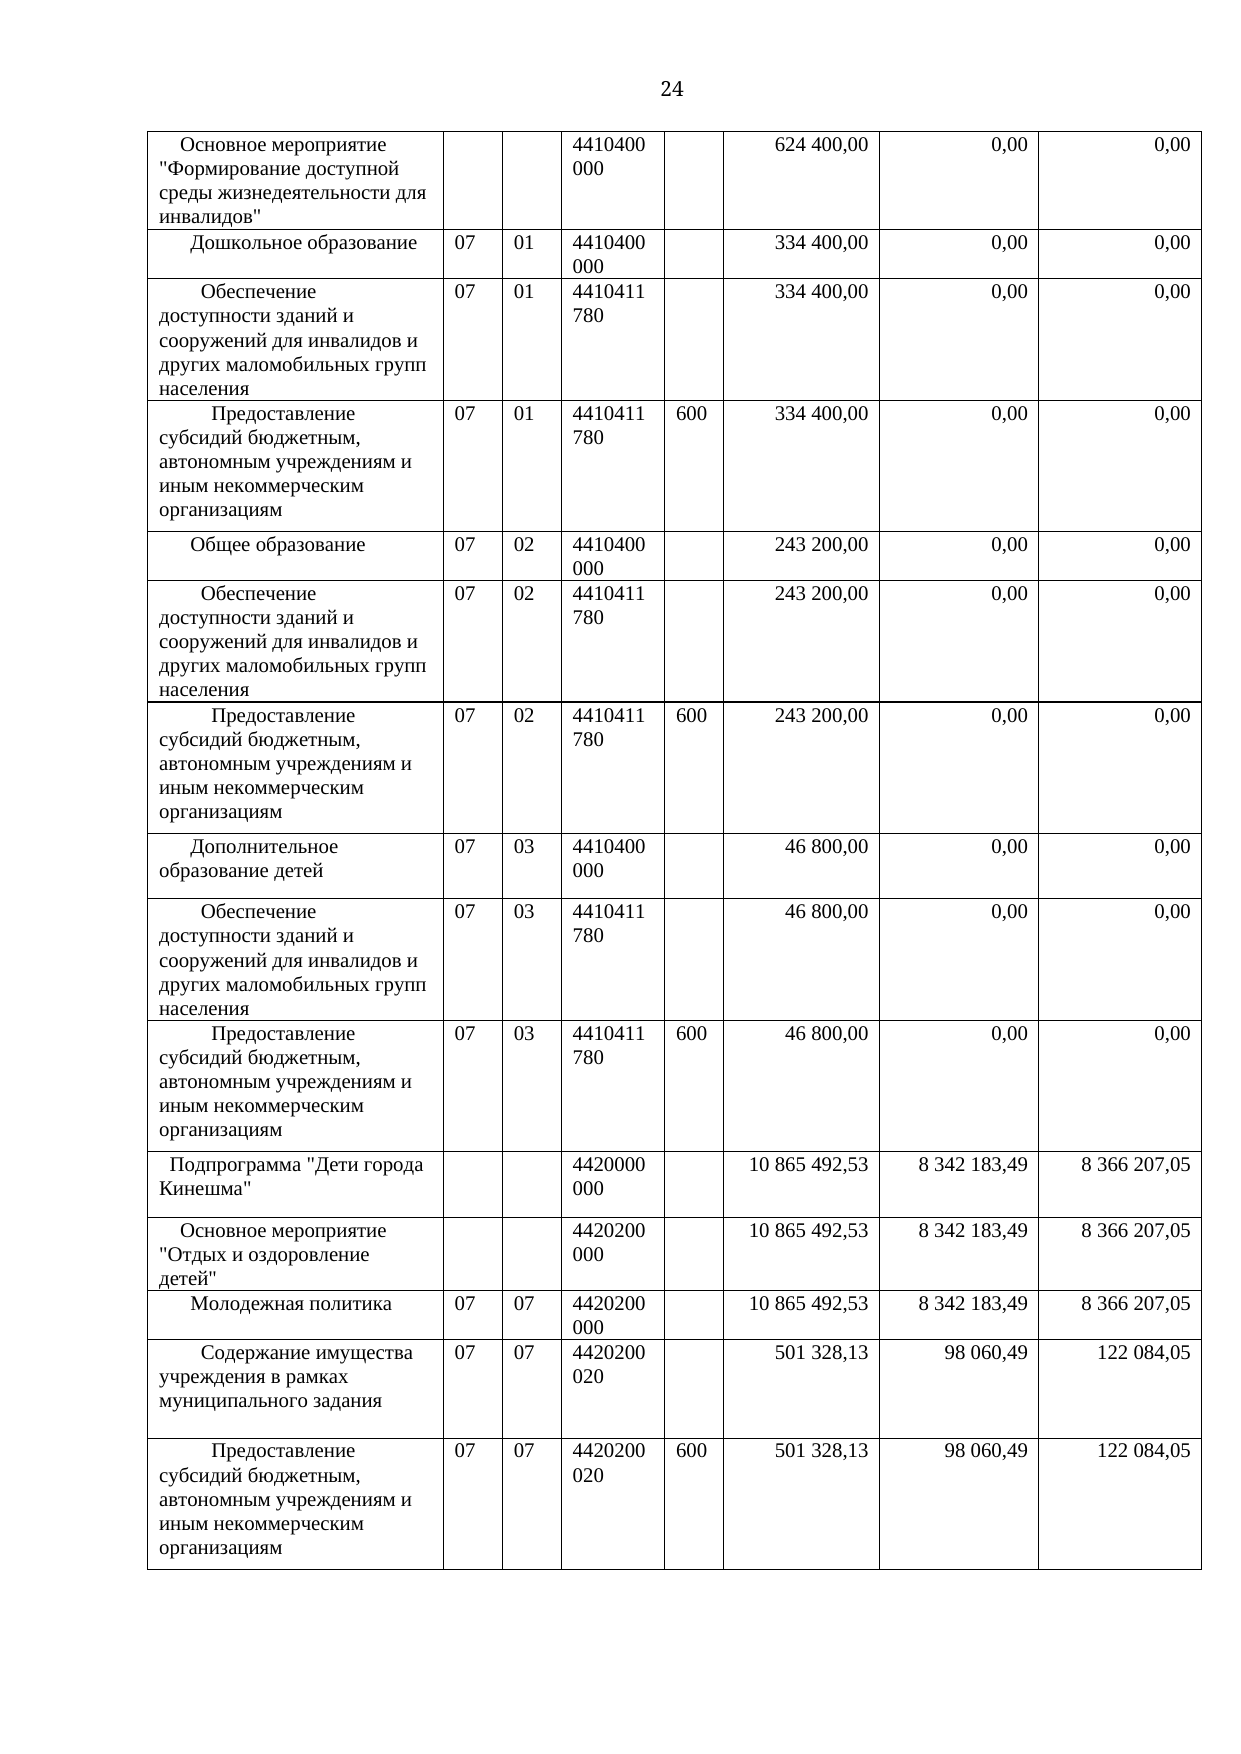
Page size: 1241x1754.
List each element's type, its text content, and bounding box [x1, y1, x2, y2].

table_cell 4420200000 [562, 1291, 664, 1339]
table_cell [665, 1218, 723, 1290]
table_cell 07 [503, 1340, 561, 1437]
table_cell Предоставление субсидий бюджетным, автономным учреждениям и иным некоммерческим организациям [148, 1021, 443, 1151]
table_cell Предоставление субсидий бюджетным, автономным учреждениям и иным некоммерческим организациям [148, 703, 443, 833]
table_cell 98 060,49 [880, 1439, 1038, 1569]
table_cell Молодежная политика [148, 1291, 443, 1339]
table_cell [444, 1218, 502, 1290]
table_cell Основное мероприятие "Отдых и оздоровление детей" [148, 1218, 443, 1290]
table_cell 243 200,00 [724, 703, 879, 833]
table_cell 0,00 [1039, 1021, 1201, 1151]
table_cell [665, 532, 723, 580]
table_cell [444, 1152, 502, 1217]
table_cell Дошкольное образование [148, 230, 443, 278]
table_cell [503, 1152, 561, 1217]
table_cell 0,00 [880, 703, 1038, 833]
table_cell 10 865 492,53 [724, 1291, 879, 1339]
table_cell [665, 230, 723, 278]
table_cell [665, 581, 723, 701]
table_cell Обеспечение доступности зданий и сооружений для инвалидов и других маломобильных групп населения [148, 899, 443, 1020]
table_cell [444, 132, 502, 229]
table_cell 07 [444, 1291, 502, 1339]
table_cell 0,00 [1039, 532, 1201, 580]
table_cell 0,00 [880, 834, 1038, 898]
table_cell 4420200020 [562, 1340, 664, 1437]
table_cell 07 [503, 1291, 561, 1339]
table_cell 122 084,05 [1039, 1340, 1201, 1437]
table_cell 4410411780 [562, 401, 664, 531]
table_cell 01 [503, 401, 561, 531]
table_cell 0,00 [1039, 834, 1201, 898]
table_cell 02 [503, 703, 561, 833]
table_cell 8 342 183,49 [880, 1218, 1038, 1290]
table_cell 4410400000 [562, 834, 664, 898]
table_cell [665, 899, 723, 1020]
table_cell Содержание имущества учреждения в рамках муниципального задания [148, 1340, 443, 1437]
table_cell 10 865 492,53 [724, 1218, 879, 1290]
table_cell 0,00 [880, 581, 1038, 701]
table_cell 4410411780 [562, 581, 664, 701]
table_cell 600 [665, 1439, 723, 1569]
table_cell 0,00 [1039, 581, 1201, 701]
table_cell 334 400,00 [724, 279, 879, 400]
table_cell 0,00 [1039, 401, 1201, 531]
table_cell 0,00 [880, 532, 1038, 580]
table_cell 07 [444, 401, 502, 531]
table_cell Предоставление субсидий бюджетным, автономным учреждениям и иным некоммерческим организациям [148, 401, 443, 531]
table_cell [665, 132, 723, 229]
table_cell 600 [665, 401, 723, 531]
table_cell 03 [503, 1021, 561, 1151]
table_cell 334 400,00 [724, 401, 879, 531]
table_cell 600 [665, 703, 723, 833]
table_cell 0,00 [880, 899, 1038, 1020]
table_cell Обеспечение доступности зданий и сооружений для инвалидов и других маломобильных групп населения [148, 279, 443, 400]
table_cell 8 366 207,05 [1039, 1152, 1201, 1217]
table_cell 07 [503, 1439, 561, 1569]
table_cell 07 [444, 279, 502, 400]
table_cell 0,00 [1039, 132, 1201, 229]
table_cell 03 [503, 899, 561, 1020]
table_cell [665, 1340, 723, 1437]
table_cell 46 800,00 [724, 899, 879, 1020]
table_cell Общее образование [148, 532, 443, 580]
table_cell 07 [444, 1439, 502, 1569]
table_cell 07 [444, 1340, 502, 1437]
table_cell 243 200,00 [724, 532, 879, 580]
table_cell 4420200000 [562, 1218, 664, 1290]
table_cell 0,00 [1039, 703, 1201, 833]
table_cell Основное мероприятие "Формирование доступной среды жизнедеятельности для инвалидов" [148, 132, 443, 229]
table_cell 0,00 [1039, 899, 1201, 1020]
table_cell 01 [503, 279, 561, 400]
table_cell 4410411780 [562, 703, 664, 833]
table_cell 334 400,00 [724, 230, 879, 278]
table_cell 624 400,00 [724, 132, 879, 229]
table_cell 02 [503, 581, 561, 701]
table_cell [503, 1218, 561, 1290]
table_cell [665, 1152, 723, 1217]
table_cell Дополнительное образование детей [148, 834, 443, 898]
table_cell 501 328,13 [724, 1439, 879, 1569]
table_cell 4420200020 [562, 1439, 664, 1569]
table_cell [665, 1291, 723, 1339]
table_cell 07 [444, 834, 502, 898]
table_cell 01 [503, 230, 561, 278]
table_cell 4420000000 [562, 1152, 664, 1217]
table_cell 07 [444, 703, 502, 833]
table_cell 03 [503, 834, 561, 898]
table_cell 0,00 [880, 230, 1038, 278]
table_cell 0,00 [880, 279, 1038, 400]
table_cell 0,00 [1039, 279, 1201, 400]
table_cell Предоставление субсидий бюджетным, автономным учреждениям и иным некоммерческим организациям [148, 1439, 443, 1569]
table_cell 8 342 183,49 [880, 1152, 1038, 1217]
table_cell 0,00 [880, 401, 1038, 531]
table_cell 07 [444, 230, 502, 278]
table_cell 8 366 207,05 [1039, 1291, 1201, 1339]
table_cell 243 200,00 [724, 581, 879, 701]
table_cell 4410411780 [562, 899, 664, 1020]
table_cell 98 060,49 [880, 1340, 1038, 1437]
table_cell 501 328,13 [724, 1340, 879, 1437]
table_cell Обеспечение доступности зданий и сооружений для инвалидов и других маломобильных групп населения [148, 581, 443, 701]
table_cell 4410411780 [562, 279, 664, 400]
table_cell 02 [503, 532, 561, 580]
table_cell 0,00 [880, 132, 1038, 229]
table_cell [503, 132, 561, 229]
table_cell 4410411780 [562, 1021, 664, 1151]
table_cell 4410400000 [562, 132, 664, 229]
table_cell 4410400000 [562, 532, 664, 580]
table_cell 07 [444, 532, 502, 580]
table_cell 46 800,00 [724, 834, 879, 898]
table_cell 8 366 207,05 [1039, 1218, 1201, 1290]
table_cell 600 [665, 1021, 723, 1151]
table_cell [665, 279, 723, 400]
table_cell 46 800,00 [724, 1021, 879, 1151]
table_cell [665, 834, 723, 898]
table_cell Подпрограмма "Дети города Кинешма" [148, 1152, 443, 1217]
table_cell 122 084,05 [1039, 1439, 1201, 1569]
table_cell 07 [444, 581, 502, 701]
table_cell 4410400000 [562, 230, 664, 278]
table_cell 07 [444, 899, 502, 1020]
table_cell 07 [444, 1021, 502, 1151]
table_cell 0,00 [1039, 230, 1201, 278]
table_cell 8 342 183,49 [880, 1291, 1038, 1339]
table_cell 10 865 492,53 [724, 1152, 879, 1217]
table_cell 0,00 [880, 1021, 1038, 1151]
